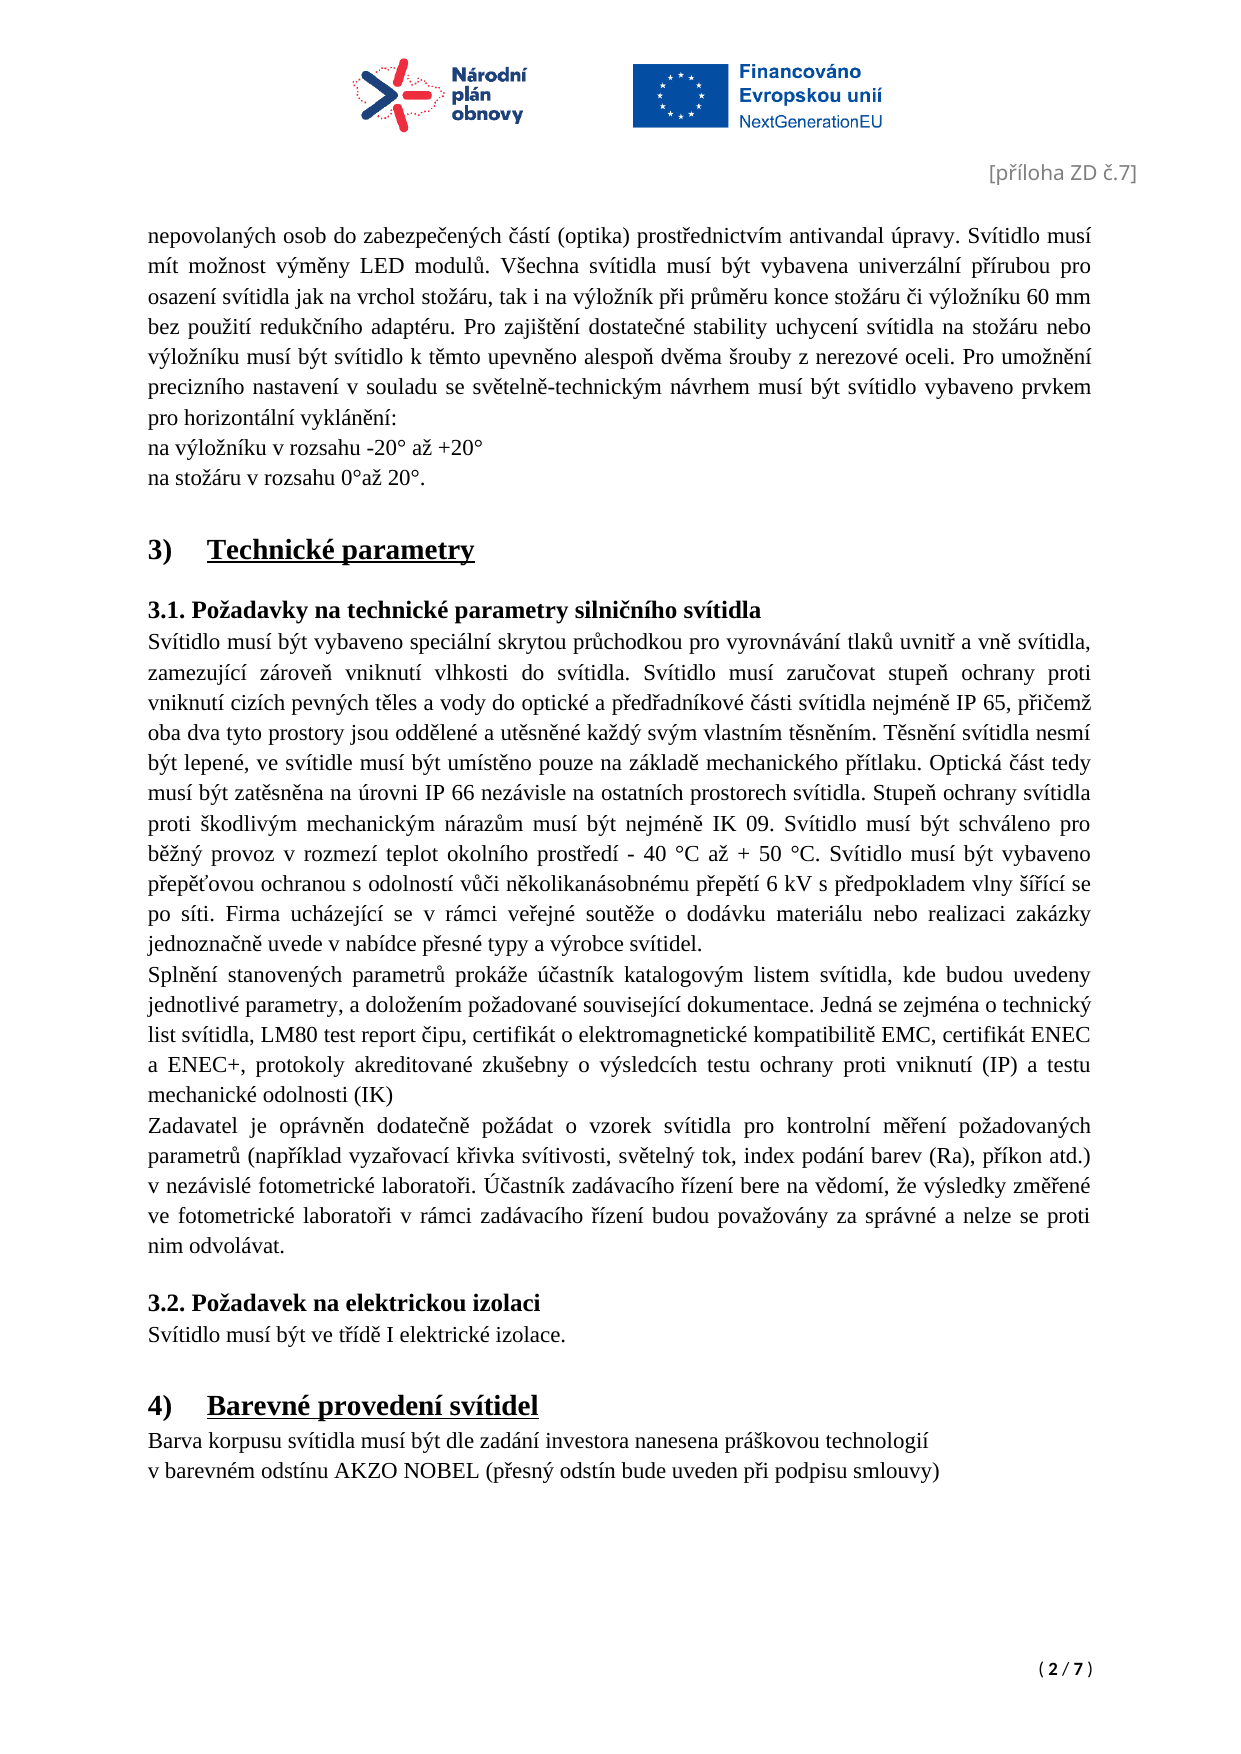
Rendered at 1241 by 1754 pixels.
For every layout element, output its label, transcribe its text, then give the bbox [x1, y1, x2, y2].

text Splnění stanovených parametrů prokáže účastník katalogovým listem svítidla, kde budou uvedeny jednotlivé parametry, a doložením požadované související dokumentace. Jedná se zejména o technický list svítidla, LM80 test report čipu, certifikát o elektromagnetické kompatibilitě EMC, certifikát ENEC a ENEC+, protokoly akreditované zkušebny o výsledcích testu ochrany proti vniknutí (IP) a testu mechanické odolnosti (IK) [148, 961, 1093, 1108]
subtitle Barevné provedení svítidel [148, 1388, 1093, 1422]
subtitle 3.2. Požadavek na elektrickou izolaci [148, 1288, 1093, 1316]
subtitle Technické parametry [148, 532, 1093, 565]
picture [341, 50, 543, 141]
text Barva korpusu svítidla musí být dle zadání investora nanesena práškovou technologií [148, 1427, 1093, 1453]
text na výložníku v rozsahu -20° až +20° [148, 434, 1093, 460]
text Svítidlo musí být ve třídě I elektrické izolace. [148, 1321, 1093, 1347]
picture [624, 58, 899, 132]
text Zadavatel je oprávněn dodatečně požádat o vzorek svítidla pro kontrolní měření požadovaných parametrů (například vyzařovací křivka svítivosti, světelný tok, index podání barev (Ra), příkon atd.) v nezávislé fotometrické laboratoři. Účastník zadávacího řízení bere na vědomí, že výsledky změřené ve fotometrické laboratoři v rámci zadávacího řízení budou považovány za správné a nelze se proti nim odvolávat. [148, 1112, 1093, 1259]
text na stožáru v rozsahu 0°až 20°. [148, 464, 1093, 490]
text v barevném odstínu AKZO NOBEL (přesný odstín bude uveden při podpisu smlouvy) [148, 1457, 1093, 1483]
subtitle 3.1. Požadavky na technické parametry silničního svítidla [148, 595, 1093, 624]
text Svítidlo musí být vybaveno speciální skrytou průchodkou pro vyrovnávání tlaků uvnitř a vně svítidla, zamezující zároveň vniknutí vlhkosti do svítidla. Svítidlo musí zaručovat stupeň ochrany proti vniknutí cizích pevných těles a vody do optické a předřadníkové části svítidla nejméně IP 65, přičemž oba dva tyto prostory jsou oddělené a utěsněné každý svým vlastním těsněním. Těsnění svítidla nesmí být lepené, ve svítidle musí být umístěno pouze na základě mechanického přítlaku. Optická část tedy musí být zatěsněna na úrovni IP 66 nezávisle na ostatních prostorech svítidla. Stupeň ochrany svítidla proti škodlivým mechanickým nárazům musí být nejméně IK 09. Svítidlo musí být schváleno pro běžný provoz v rozmezí teplot okolního prostředí - 40 °C až + 50 °C. Svítidlo musí být vybaveno přepěťovou ochranou s odolností vůči několikanásobnému přepětí 6 kV s předpokladem vlny šířící se po síti. Firma ucházející se v rámci veřejné soutěže o dodávku materiálu nebo realizaci zakázky jednoznačně uvede v nabídce přesné typy a výrobce svítidel. [148, 628, 1093, 957]
